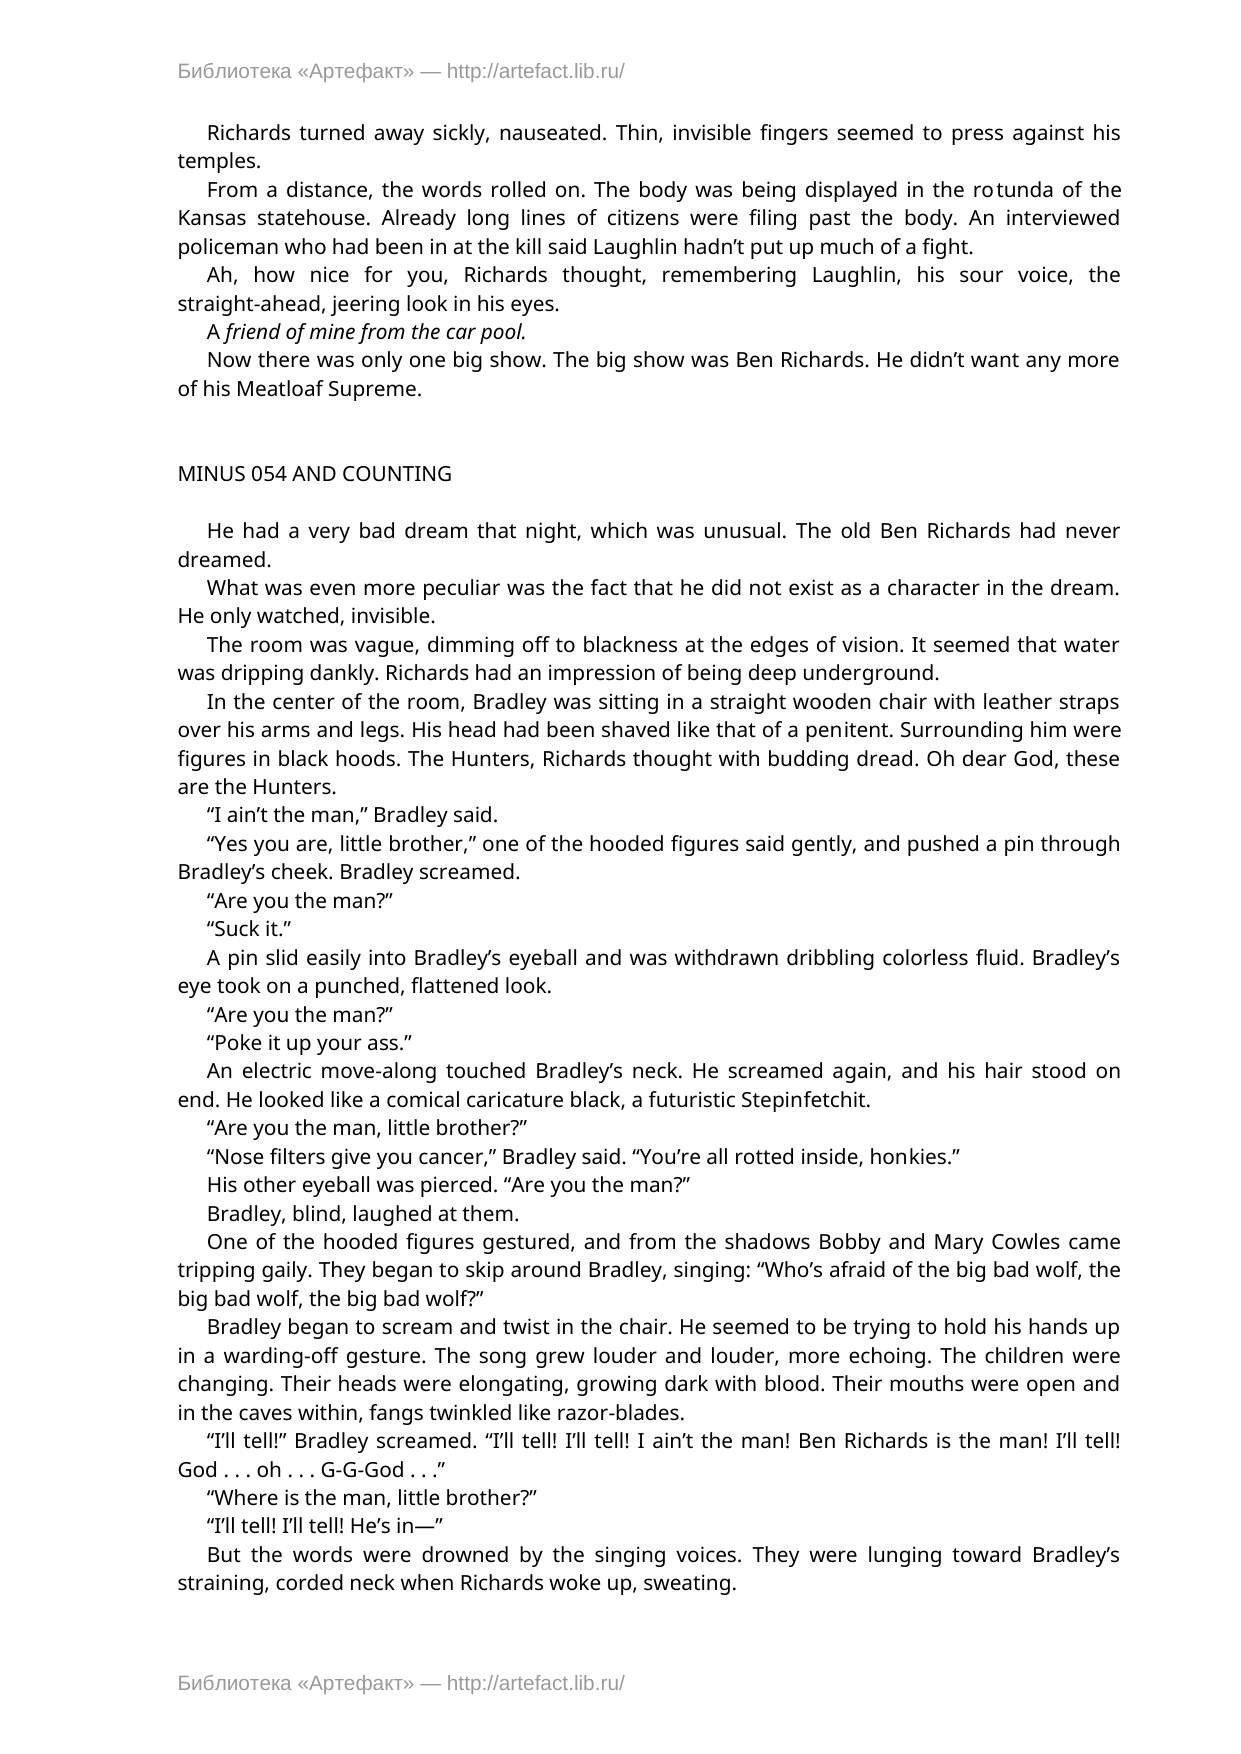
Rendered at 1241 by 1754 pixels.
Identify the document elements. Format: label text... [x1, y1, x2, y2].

text “I’ll tell! I’ll tell! He’s in—” [177, 1512, 1122, 1540]
text His other eyeball was pierced. “Are you the man?” [177, 1170, 1122, 1199]
text Bradley began to scream and twist in the chair. He seemed to be trying to hold his hands up in a warding-off gesture. The song grew louder and louder, more echoing. The children were changing. Their heads were elongating, growing dark with blood. Their mouths were open and in the caves within, fangs twinkled like razor-blades. [177, 1312, 1122, 1426]
text “Are you the man?” [177, 1000, 1122, 1028]
text From a distance, the words rolled on. The body was being displayed in the rotunda of the Kansas statehouse. Already long lines of citizens were filing past the body. An interviewed policeman who had been in at the kill said Laughlin hadn’t put up much of a fight. [177, 175, 1122, 260]
text Richards turned away sickly, nauseated. Thin, invisible fingers seemed to press against his temples. [177, 118, 1122, 175]
text “Are you the man, little brother?” [177, 1113, 1122, 1142]
text In the center of the room, Bradley was sitting in a straight wooden chair with leather straps over his arms and legs. His head had been shaved like that of a penitent. Surrounding him were figures in black hoods. The Hunters, Richards thought with budding dread. Oh dear God, these are the Hunters. [177, 687, 1122, 801]
text He had a very bad dream that night, which was unusual. The old Ben Richards had never dreamed. [177, 516, 1122, 573]
text Now there was only one big show. The big show was Ben Richards. He didn’t want any more of his Meatloaf Supreme. [177, 346, 1122, 402]
text A pin slid easily into Bradley’s eyeball and was withdrawn dribbling colorless fluid. Bradley’s eye took on a punched, flattened look. [177, 943, 1122, 1000]
text “I ain’t the man,” Bradley said. [177, 801, 1122, 829]
text An electric move-along touched Bradley’s neck. He screamed again, and his hair stood on end. He looked like a comical caricature black, a futuristic Stepinfetchit. [177, 1057, 1122, 1113]
text “Nose filters give you cancer,” Bradley said. “You’re all rotted inside, honkies.” [177, 1142, 1122, 1170]
text “Suck it.” [177, 914, 1122, 943]
text Ah, how nice for you, Richards thought, remembering Laughlin, his sour voice, the straight-ahead, jeering look in his eyes. [177, 260, 1122, 317]
subtitle MINUS 054 AND COUNTING [177, 459, 1122, 488]
text A friend of mine from the car pool. [177, 317, 1122, 346]
text “Where is the man, little brother?” [177, 1483, 1122, 1512]
text What was even more peculiar was the fact that he did not exist as a character in the dream. He only watched, invisible. [177, 573, 1122, 630]
text One of the hooded figures gestured, and from the shadows Bobby and Mary Cowles came tripping gaily. They began to skip around Bradley, singing: “Who’s afraid of the big bad wolf, the big bad wolf, the big bad wolf?” [177, 1227, 1122, 1312]
text “I’ll tell!” Bradley screamed. “I’ll tell! I’ll tell! I ain’t the man! Ben Richards is the man! I’ll tell! God . . . oh . . . G-G-God . . .” [177, 1426, 1122, 1483]
text The room was vague, dimming off to blackness at the edges of vision. It seemed that water was dripping dankly. Richards had an impression of being deep underground. [177, 630, 1122, 687]
text “Are you the man?” [177, 886, 1122, 914]
text Bradley, blind, laughed at them. [177, 1199, 1122, 1227]
text “Yes you are, little brother,” one of the hooded figures said gently, and pushed a pin through Bradley’s cheek. Bradley screamed. [177, 829, 1122, 886]
text But the words were drowned by the singing voices. They were lunging toward Bradley’s straining, corded neck when Richards woke up, sweating. [177, 1540, 1122, 1597]
text “Poke it up your ass.” [177, 1028, 1122, 1057]
